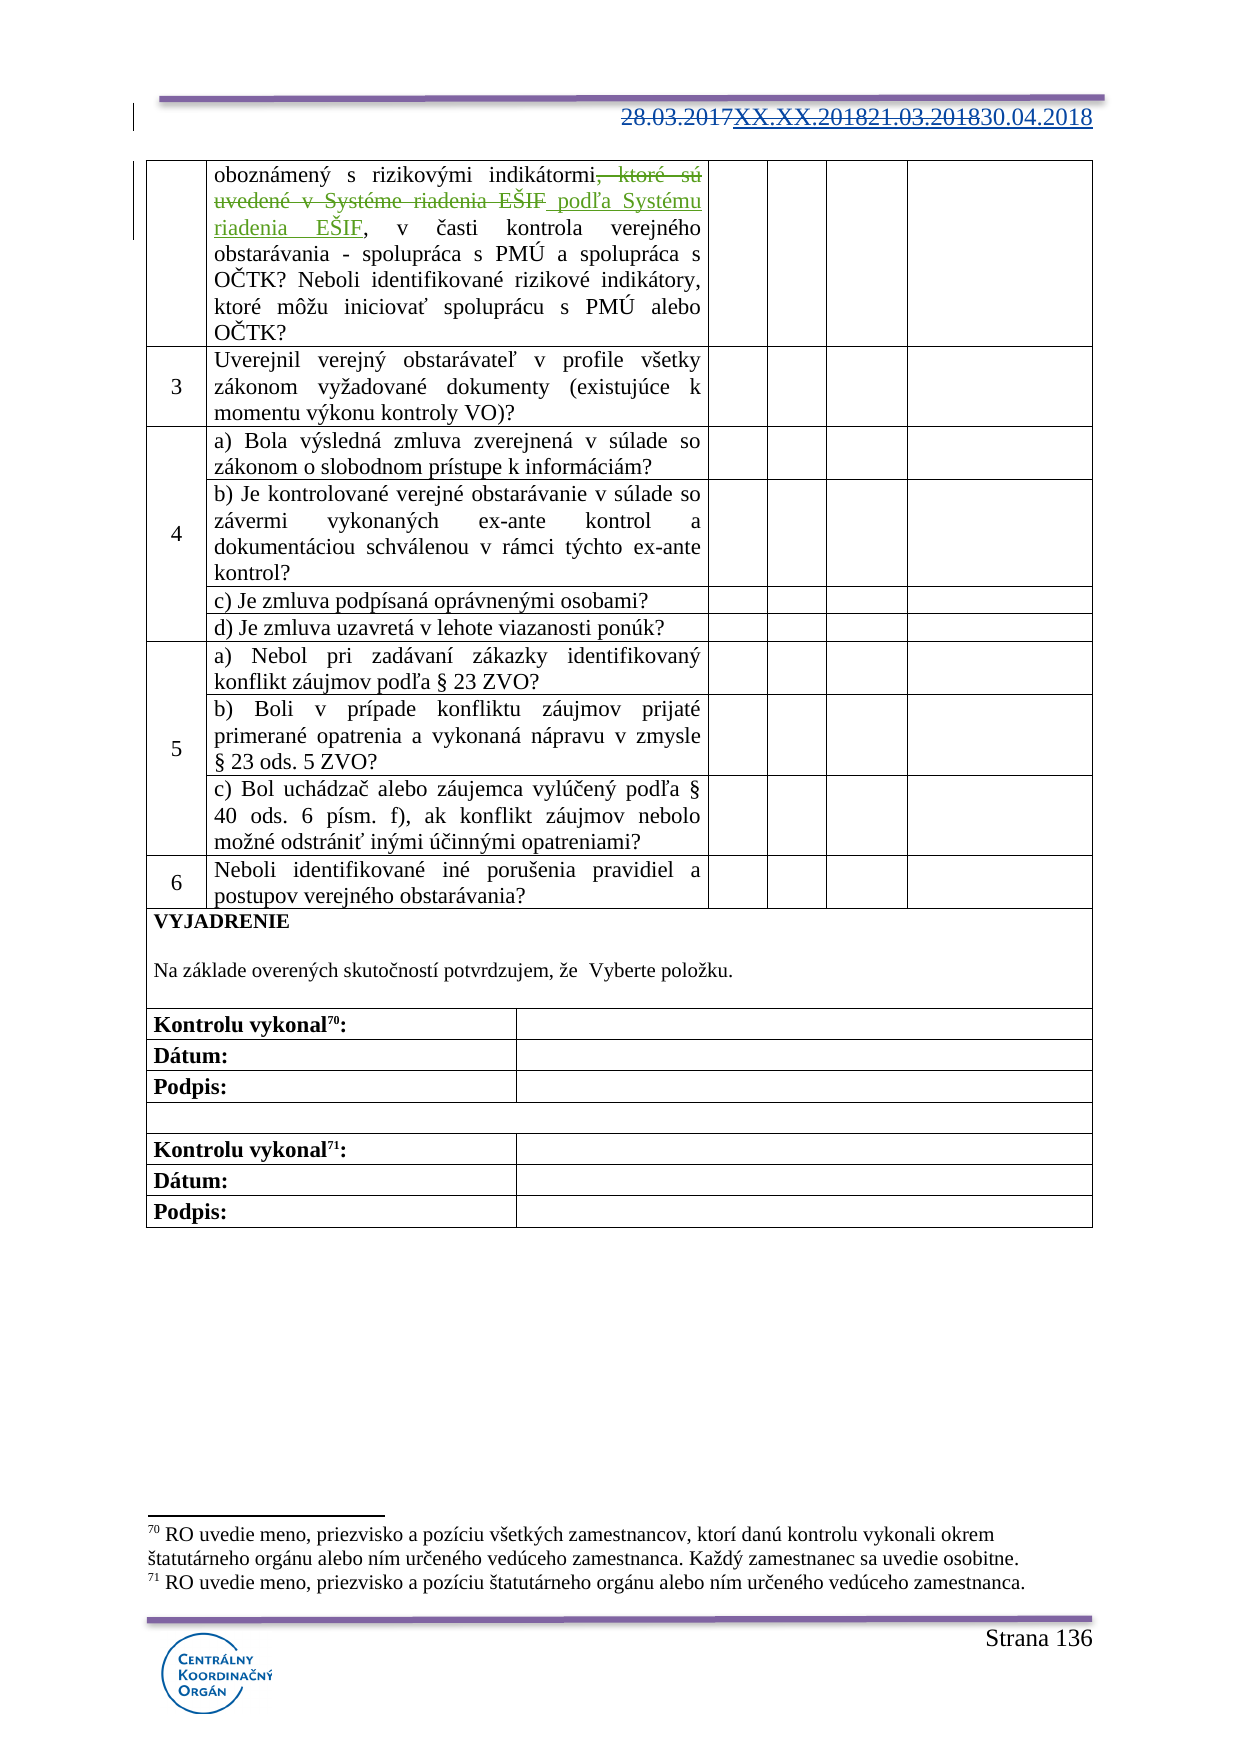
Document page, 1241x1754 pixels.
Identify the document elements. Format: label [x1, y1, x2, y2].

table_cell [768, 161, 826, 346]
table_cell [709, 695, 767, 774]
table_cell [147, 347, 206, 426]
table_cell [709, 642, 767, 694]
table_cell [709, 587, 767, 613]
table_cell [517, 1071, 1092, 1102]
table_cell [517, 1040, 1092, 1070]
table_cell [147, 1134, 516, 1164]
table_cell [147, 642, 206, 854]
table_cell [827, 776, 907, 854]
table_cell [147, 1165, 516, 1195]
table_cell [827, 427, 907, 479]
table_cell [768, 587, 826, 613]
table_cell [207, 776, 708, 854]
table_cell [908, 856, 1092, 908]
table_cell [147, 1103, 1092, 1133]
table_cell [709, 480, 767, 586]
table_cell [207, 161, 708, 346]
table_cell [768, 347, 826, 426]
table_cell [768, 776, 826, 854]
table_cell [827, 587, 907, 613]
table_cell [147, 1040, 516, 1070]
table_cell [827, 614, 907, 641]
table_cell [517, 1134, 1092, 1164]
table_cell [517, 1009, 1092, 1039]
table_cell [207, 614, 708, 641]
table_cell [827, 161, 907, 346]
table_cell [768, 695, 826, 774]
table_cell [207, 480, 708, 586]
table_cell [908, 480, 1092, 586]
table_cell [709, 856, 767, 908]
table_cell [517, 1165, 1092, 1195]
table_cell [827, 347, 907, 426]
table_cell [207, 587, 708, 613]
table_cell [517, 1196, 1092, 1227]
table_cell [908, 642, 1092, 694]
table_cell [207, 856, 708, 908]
picture [159, 1631, 272, 1713]
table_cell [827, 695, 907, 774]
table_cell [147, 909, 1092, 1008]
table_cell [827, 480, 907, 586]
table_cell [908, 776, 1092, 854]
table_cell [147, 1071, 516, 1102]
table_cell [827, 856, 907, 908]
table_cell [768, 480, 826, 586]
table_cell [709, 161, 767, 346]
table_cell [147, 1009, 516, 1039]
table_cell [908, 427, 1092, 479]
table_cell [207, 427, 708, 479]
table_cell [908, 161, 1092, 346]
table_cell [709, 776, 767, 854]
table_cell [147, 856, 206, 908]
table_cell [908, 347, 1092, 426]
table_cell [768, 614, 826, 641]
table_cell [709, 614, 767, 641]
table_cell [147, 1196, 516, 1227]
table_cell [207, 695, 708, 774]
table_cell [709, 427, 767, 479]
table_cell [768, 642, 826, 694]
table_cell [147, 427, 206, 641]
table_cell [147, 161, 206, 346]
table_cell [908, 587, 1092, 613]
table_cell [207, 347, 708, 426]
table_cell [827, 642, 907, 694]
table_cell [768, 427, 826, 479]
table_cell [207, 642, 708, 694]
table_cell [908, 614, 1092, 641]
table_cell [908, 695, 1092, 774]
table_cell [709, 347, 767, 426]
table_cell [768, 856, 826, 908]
